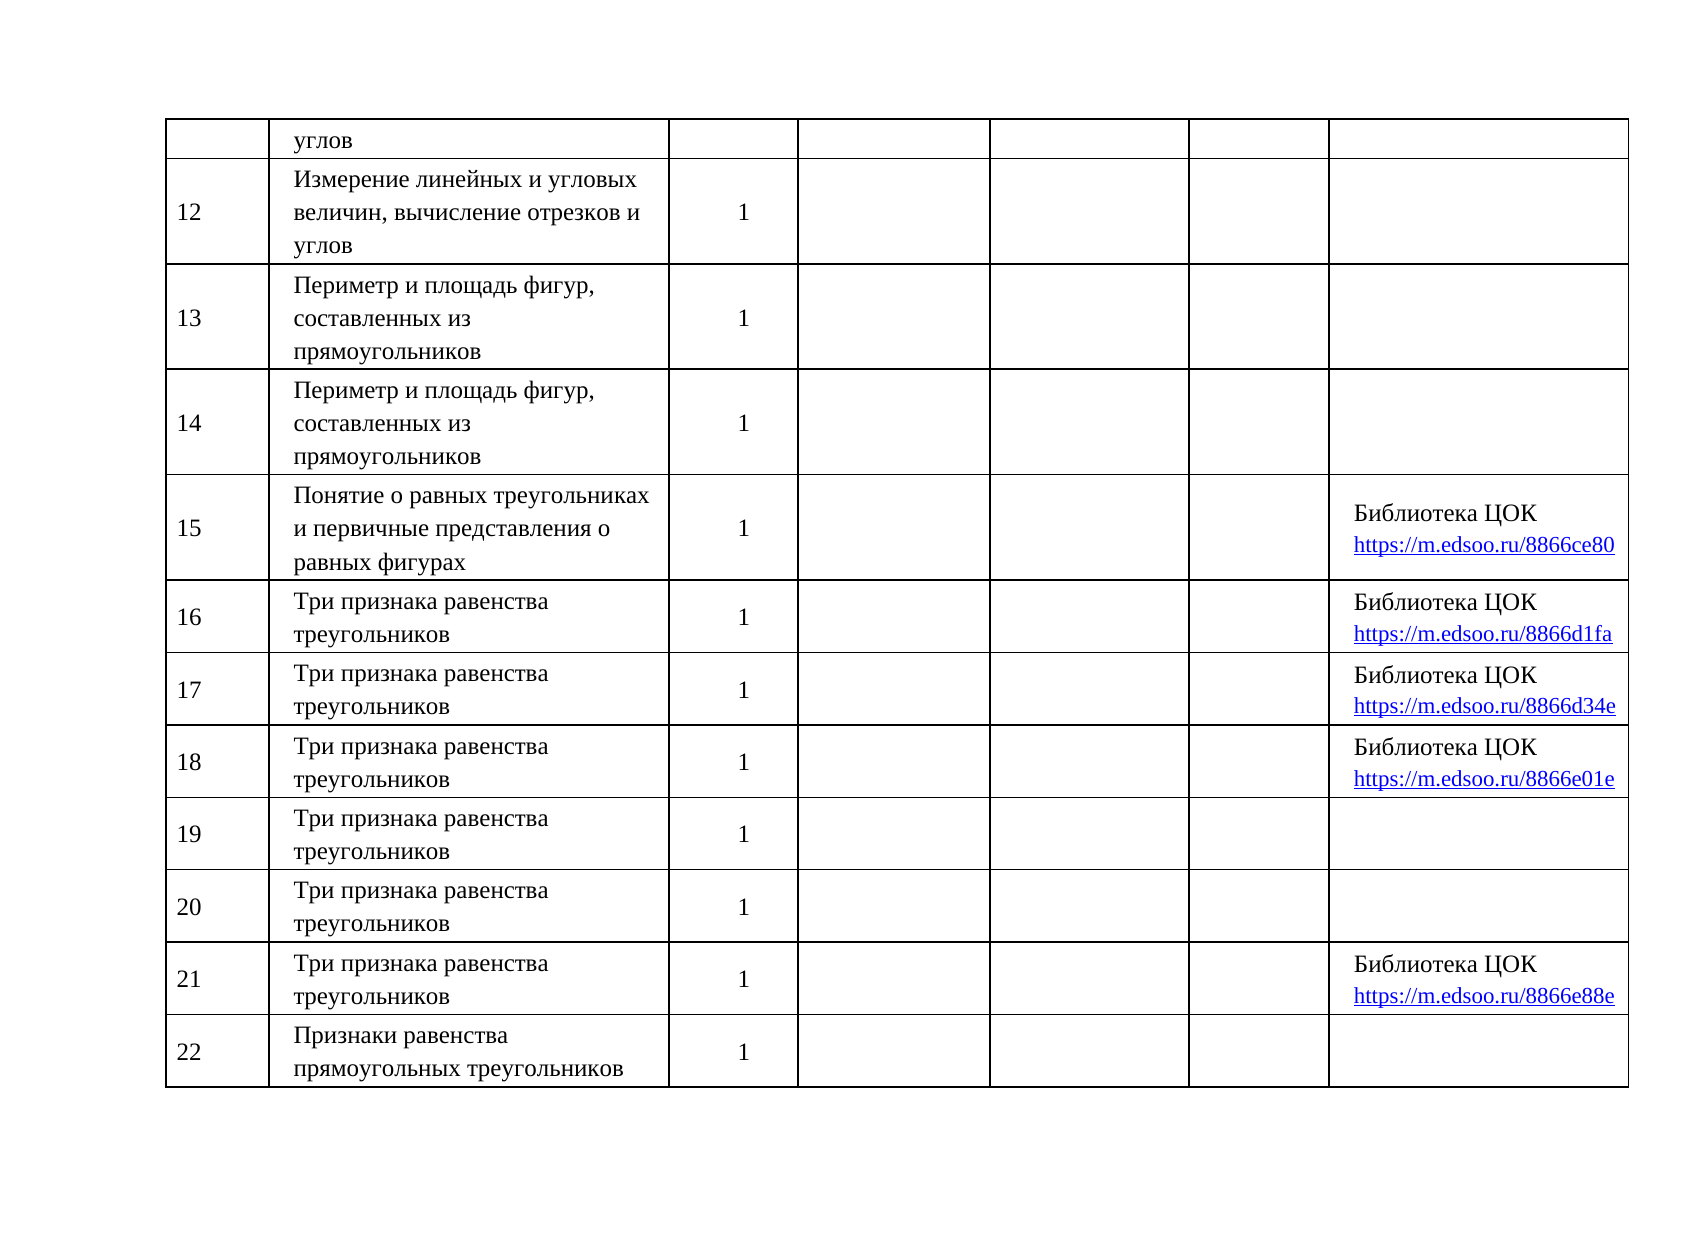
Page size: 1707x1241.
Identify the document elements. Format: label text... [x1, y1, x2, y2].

table_cell 18 [167, 726, 268, 796]
table_cell Библиотека ЦОК https://m.edsoo.ru/8866e88e [1330, 943, 1628, 1013]
table_cell [799, 943, 989, 1013]
table_cell Три признака равенства треугольников [270, 726, 668, 796]
table_cell 20 [167, 870, 268, 941]
table_cell [991, 581, 1188, 652]
table_cell 1 [670, 870, 797, 941]
table_cell Библиотека ЦОК https://m.edsoo.ru/8866d1fa [1330, 581, 1628, 652]
table_cell [991, 475, 1188, 579]
table_cell [991, 120, 1188, 157]
table_cell [1330, 798, 1628, 869]
table_cell 1 [670, 581, 797, 652]
table_cell Три признака равенства треугольников [270, 943, 668, 1013]
table_cell [991, 1015, 1188, 1086]
table_cell [991, 870, 1188, 941]
table_cell [1190, 1015, 1328, 1086]
table_cell 15 [167, 475, 268, 579]
table_cell Понятие о равных треугольниках и первичные представления о равных фигурах [270, 475, 668, 579]
table_cell Три признака равенства треугольников [270, 653, 668, 724]
table_cell 12 [167, 159, 268, 263]
table_cell [1190, 943, 1328, 1013]
table_cell 1 [670, 475, 797, 579]
table_cell 13 [167, 265, 268, 368]
table_cell Библиотека ЦОК https://m.edsoo.ru/8866ce80 [1330, 475, 1628, 579]
table_cell 19 [167, 798, 268, 869]
table_cell 1 [670, 798, 797, 869]
table_cell [799, 798, 989, 869]
table_cell [799, 370, 989, 474]
table_cell Периметр и площадь фигур, составленных из прямоугольников [270, 370, 668, 474]
table_cell [1190, 120, 1328, 157]
table_cell [799, 870, 989, 941]
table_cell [270, 159, 668, 263]
table_cell Три признака равенства треугольников [270, 798, 668, 869]
table_cell [1330, 870, 1628, 941]
table_cell [991, 653, 1188, 724]
table_cell Три признака равенства треугольников [270, 870, 668, 941]
table_cell 16 [167, 581, 268, 652]
table_cell [799, 159, 989, 263]
table_cell [1190, 726, 1328, 796]
table_cell [1190, 798, 1328, 869]
table_cell [1330, 120, 1628, 157]
table_cell 22 [167, 1015, 268, 1086]
table_cell [991, 798, 1188, 869]
table_cell 14 [167, 370, 268, 474]
table_cell [991, 159, 1188, 263]
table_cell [270, 120, 668, 157]
table_cell 1 [670, 265, 797, 368]
table_cell 17 [167, 653, 268, 724]
table_cell [1330, 265, 1628, 368]
table_cell 1 [670, 159, 797, 263]
table_cell 1 [670, 370, 797, 474]
table_cell [991, 943, 1188, 1013]
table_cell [270, 1015, 668, 1086]
table_cell [1330, 370, 1628, 474]
table_cell 11 [167, 120, 268, 157]
table_cell [1190, 870, 1328, 941]
table_cell 1 [670, 943, 797, 1013]
table_cell 1 [670, 120, 797, 157]
table_cell [1190, 370, 1328, 474]
table_cell [1330, 159, 1628, 263]
table_cell [799, 1015, 989, 1086]
table_cell Библиотека ЦОК https://m.edsoo.ru/8866e01e [1330, 726, 1628, 796]
table_cell [799, 653, 989, 724]
table_cell [991, 265, 1188, 368]
table_cell Три признака равенства треугольников [270, 581, 668, 652]
table_cell [1190, 581, 1328, 652]
table_cell [799, 581, 989, 652]
table_cell [799, 120, 989, 157]
table_cell [1190, 653, 1328, 724]
table_cell [799, 265, 989, 368]
table_cell [991, 370, 1188, 474]
table_cell Периметр и площадь фигур, составленных из прямоугольников [270, 265, 668, 368]
table_cell [1190, 475, 1328, 579]
table_cell [1190, 159, 1328, 263]
table_cell [1190, 265, 1328, 368]
table_cell [799, 475, 989, 579]
table_cell 1 [670, 653, 797, 724]
table_cell Библиотека ЦОК https://m.edsoo.ru/8866d34e [1330, 653, 1628, 724]
table_cell [799, 726, 989, 796]
table_cell 21 [167, 943, 268, 1013]
table_cell 1 [670, 1015, 797, 1086]
table_cell [991, 726, 1188, 796]
table_cell [1330, 1015, 1628, 1086]
table_cell 1 [670, 726, 797, 796]
